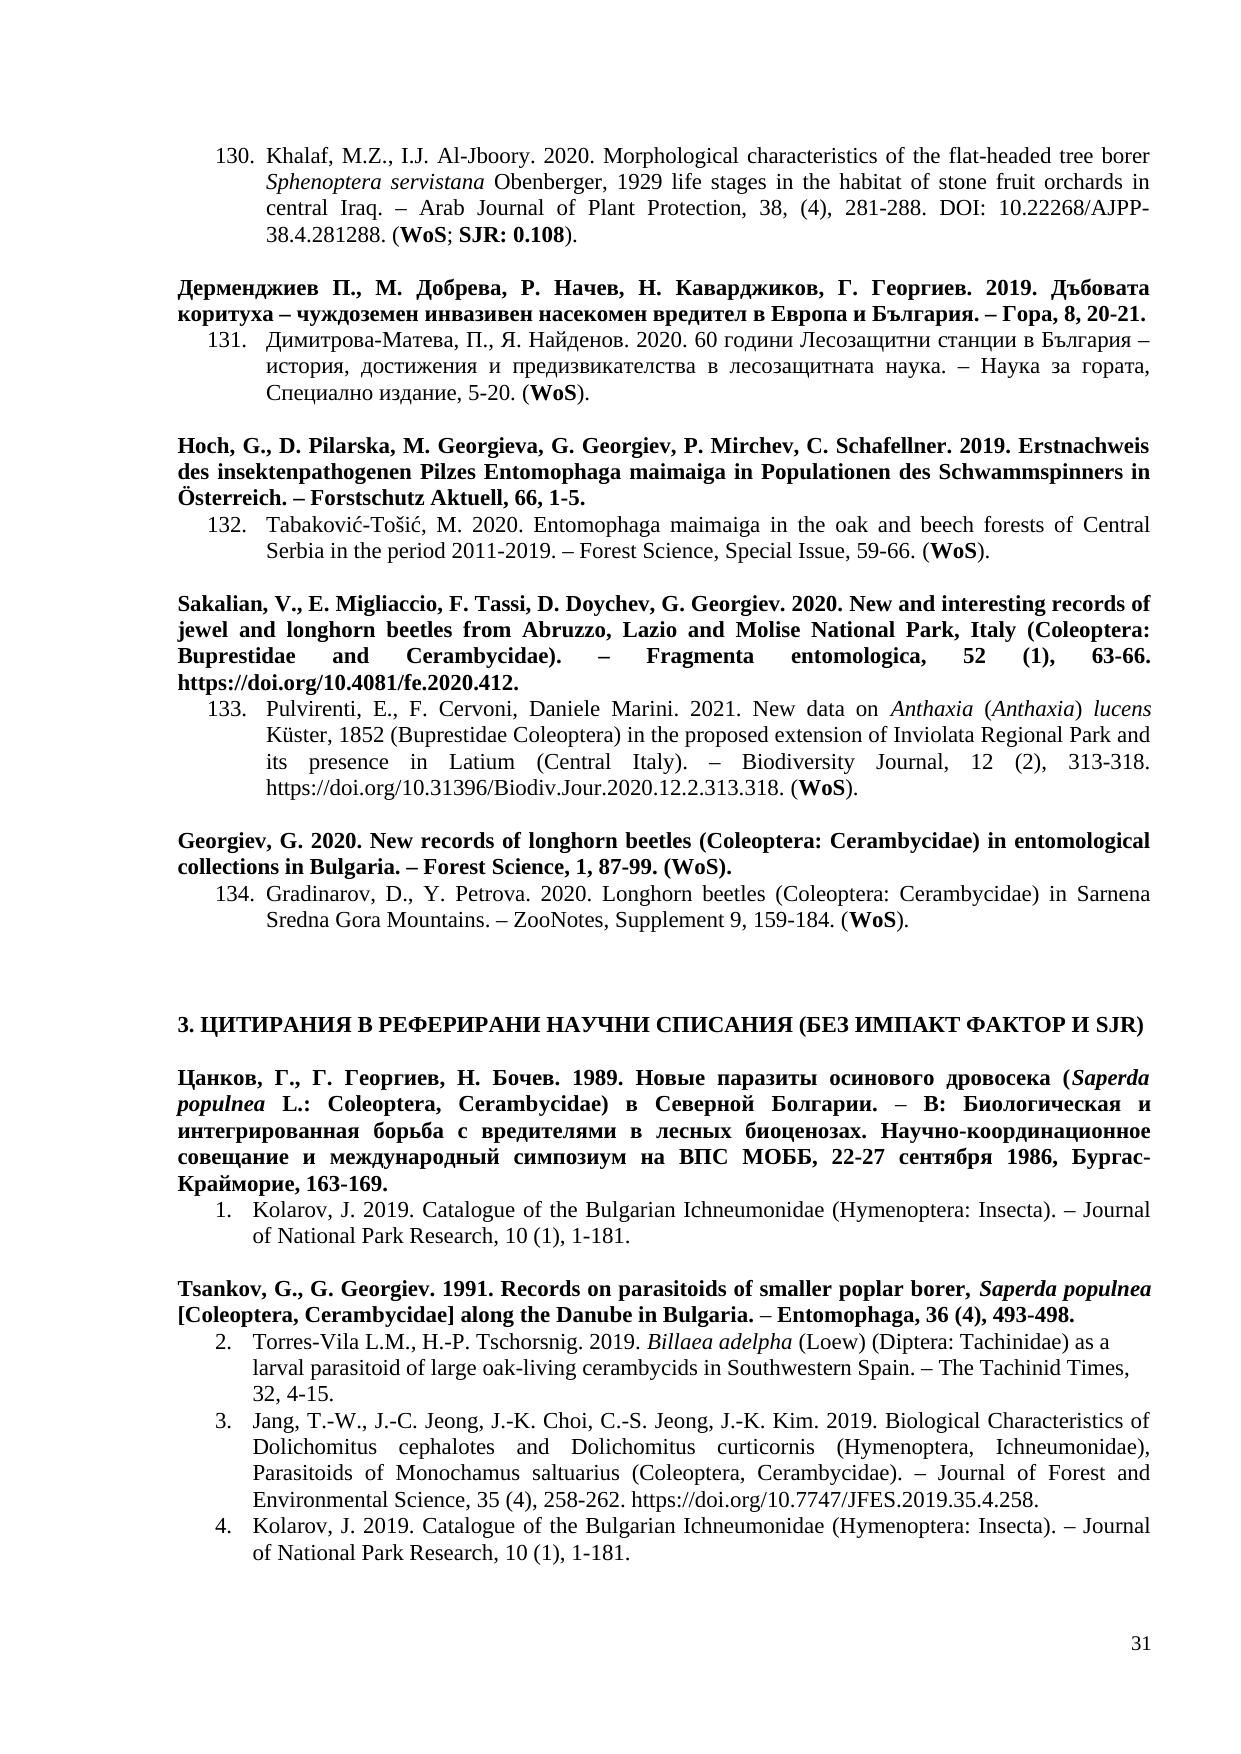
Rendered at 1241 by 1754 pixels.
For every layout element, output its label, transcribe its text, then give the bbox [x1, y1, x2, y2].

text Georgiev, G. 2020. New records of longhorn beetles (Coleoptera: Cerambycidae) in entomological collections in Bulgaria. – Forest Science, 1, 87-99. (WoS). [177, 827, 1152, 880]
text Sakalian, V., E. Migliaccio, F. Tassi, D. Doychev, G. Georgiev. 2020. New and interesting records of jewel and longhorn beetles from Abruzzo, Lazio and Molise National Park, Italy (Coleoptera: Buprestidae and Cerambycidae). – Fragmenta entomologica, 52 (1), 63-66. https://doi.org/10.4081/fe.2020.412. [177, 590, 1152, 695]
text Tsankov, G., G. Georgiev. 1991. Records on parasitoids of smaller poplar borer, Saperda populnea [Coleoptera, Cerambycidae] along the Danube in Bulgaria. – Entomophaga, 36 (4), 493-498. [177, 1275, 1152, 1328]
list Kolarov, J. 2019. Catalogue of the Bulgarian Ichneumonidae (Hymenoptera: Insecta). – Journal of National Park Research, 10 (1), 1-181. [215, 1512, 1152, 1565]
list Димитрова-Матева, П., Я. Найденов. 2020. 60 години Лесозащитни станции в България – история, достижения и предизвикателства в лесозащитната наука. – Наука за гората, Специално издание, 5-20. (WoS). [207, 326, 1152, 405]
text Дерменджиев П., М. Добрева, Р. Начев, Н. Каварджиков, Г. Георгиев. 2019. Дъбовата коритуха – чуждоземен инвазивен насекомен вредител в Европа и България. – Гора, 8, 20-21. [177, 273, 1152, 326]
list Torres-Vila L.M., H.-P. Tschorsnig. 2019. Billaea adelpha (Loew) (Diptera: Tachinidae) as a larval parasitoid of large oak-living cerambycids in Southwestern Spain. – The Tachinid Times, 32, 4-15. [215, 1328, 1152, 1407]
list Pulvirenti, E., F. Cervoni, Daniele Marini. 2021. New data on Anthaxia (Anthaxia) lucens Küster, 1852 (Buprestidae Coleoptera) in the proposed extension of Inviolata Regional Park and its presence in Latium (Central Italy). – Biodiversity Journal, 12 (2), 313-318. https://doi.org/10.31396/Biodiv.Jour.2020.12.2.313.318. (WoS). [207, 695, 1152, 801]
list Tabaković-Tošić, М. 2020. Entomophaga maimaiga in the oak and beech forests of Central Serbia in the period 2011-2019. – Forest Science, Special Issue, 59-66. (WoS). [207, 511, 1152, 563]
text Цанков, Г., Г. Георгиев, Н. Бочев. 1989. Новые паразиты осинового дровосека (Saperda populnea L.: Coleoptera, Cerambycidae) в Северной Болгарии. – В: Биологическая и интегрированная борьба с вредителями в лесных биоценозах. Научно-координационное совещание и международный симпозиум на ВПС МОББ, 22-27 сентября 1986, Бургас-Крайморие, 163-169. [177, 1064, 1152, 1196]
list Jang, T.-W., J.-C. Jeong, J.-K. Choi, C.-S. Jeong, J.-K. Kim. 2019. Biological Characteristics of Dolichomitus cephalotes and Dolichomitus curticornis (Hymenoptera, Ichneumonidae), Parasitoids of Monochamus saltuarius (Coleoptera, Cerambycidae). – Journal of Forest and Environmental Science, 35 (4), 258-262. https://doi.org/10.7747/JFES.2019.35.4.258. [215, 1407, 1152, 1512]
text Hoch, G., D. Pilarska, M. Georgieva, G. Georgiev, P. Mirchev, C. Schafellner. 2019. Erstnachweis des insektenpathogenen Pilzes Entomophaga maimaiga in Populationen des Schwammspinners in Österreich. – Forstschutz Aktuell, 66, 1-5. [177, 432, 1152, 511]
list Khalaf, M.Z., I.J. Al-Jboory. 2020. Morphological characteristics of the flat-headed tree borer Sphenoptera servistana Obenberger, 1929 life stages in the habitat of stone fruit orchards in central Iraq. – Arab Journal of Plant Protection, 38, (4), 281-288. DOI: 10.22268/AJPP-38.4.281288. (WoS; SJR: 0.108). [215, 142, 1152, 247]
list Kolarov, J. 2019. Catalogue of the Bulgarian Ichneumonidae (Hymenoptera: Insecta). – Journal of National Park Research, 10 (1), 1-181. [215, 1196, 1152, 1249]
text 3. Цитирания в реферирани научни списания (без импакт фактор и SJR) [177, 1011, 1152, 1038]
list Gradinarov, D., Y. Petrova. 2020. Longhorn beetles (Coleoptera: Cerambycidae) in Sarnena Sredna Gora Mountains. – ZooNotes, Supplement 9, 159-184. (WoS). [215, 880, 1152, 932]
